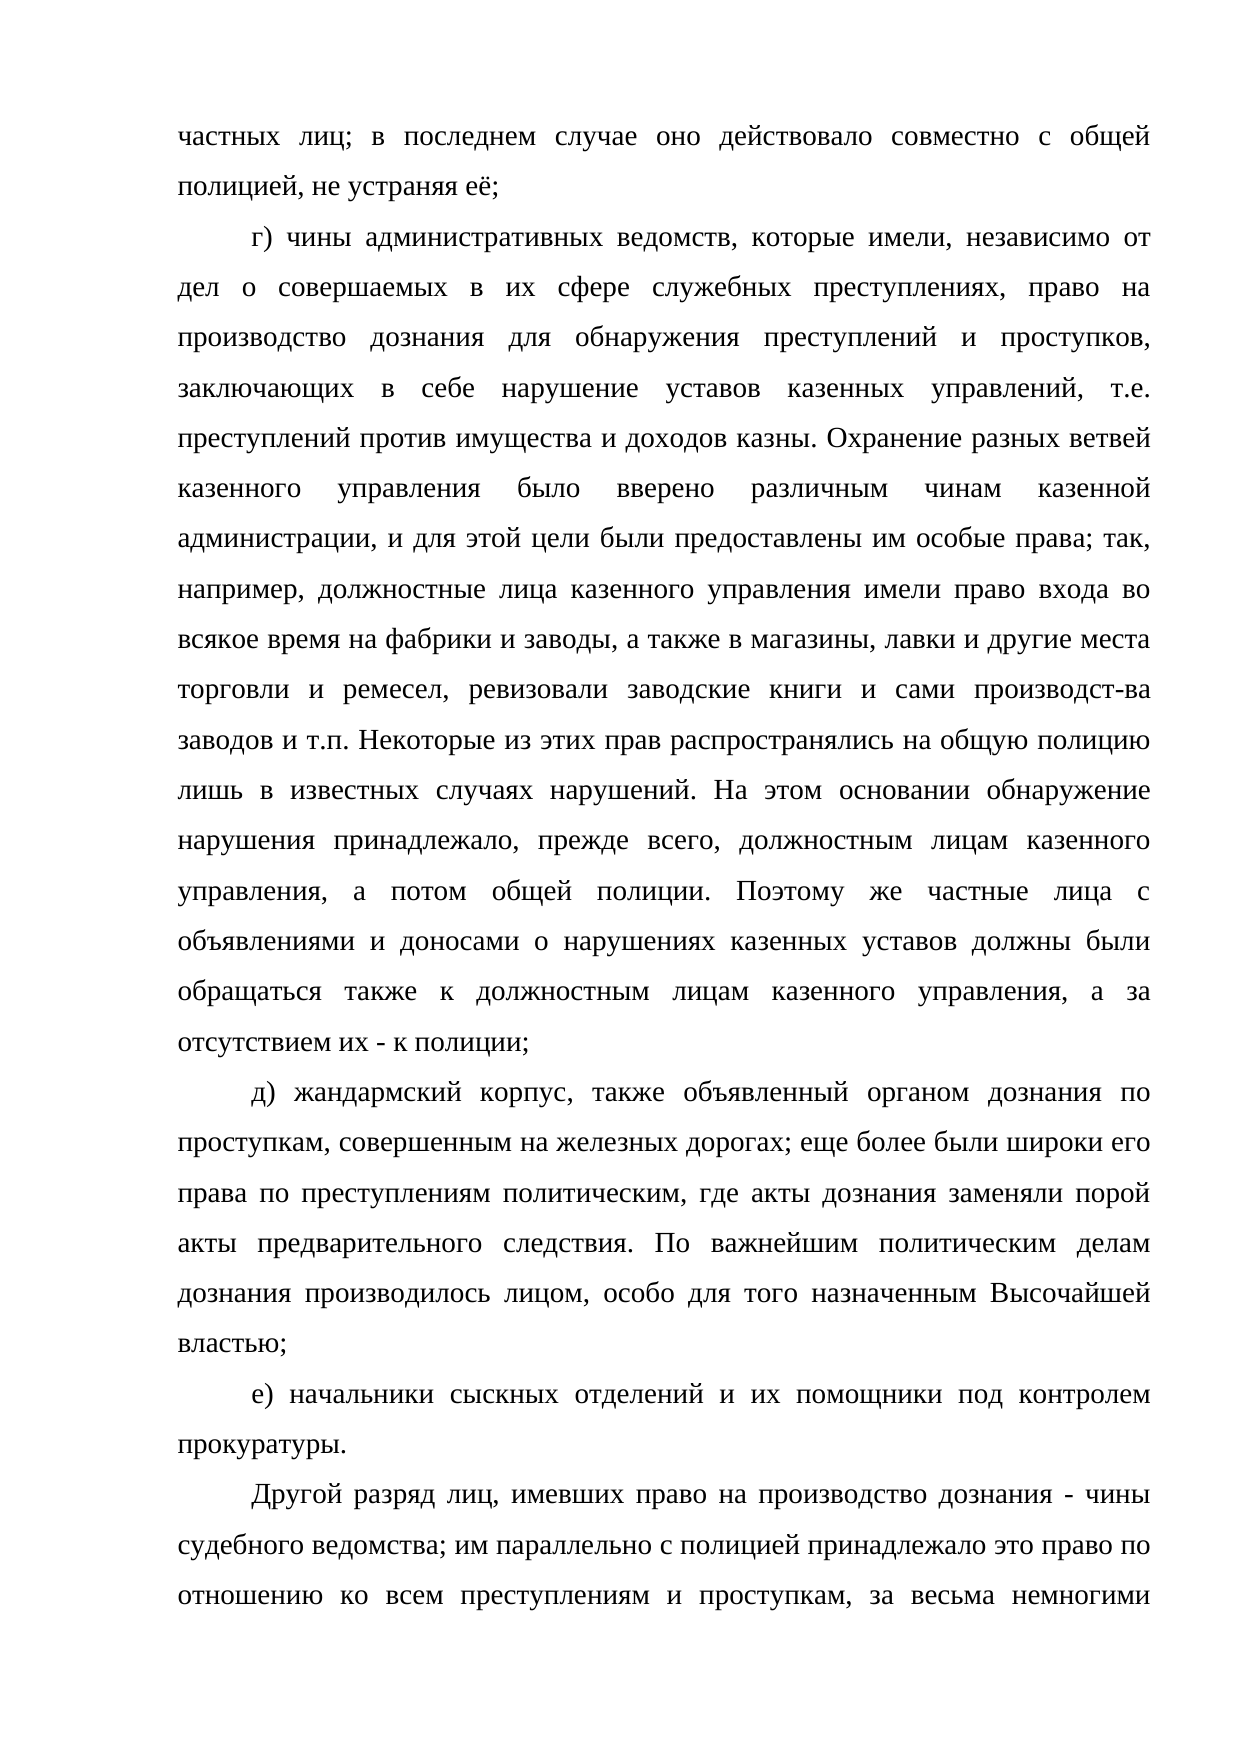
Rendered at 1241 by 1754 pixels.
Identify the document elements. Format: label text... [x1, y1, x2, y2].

text д) жандармский корпус, также объявленный органом дознания по проступкам, совершенным на железных дорогах; еще более были широки его права по преступлениям политическим, где акты дознания заменяли порой акты предварительного следствия. По важнейшим политическим делам дознания производилось лицом, особо для того назначенным Высочайшей властью; [177, 1074, 1152, 1359]
text г) чины административных ведомств, которые имели, независимо от дел о совершаемых в их сфере служебных преступлениях, право на производство дознания для обнаружения преступлений и проступков, заключающих в себе нарушение уставов казенных управлений, т.е. преступлений против имущества и доходов казны. Охранение разных ветвей казенного управления было вверено различным чинам казенной администрации, и для этой цели были предоставлены им особые права; так, например, должностные лица казенного управления имели право входа во всякое время на фабрики и заводы, а также в магазины, лавки и другие места торговли и ремесел, ревизовали заводские книги и сами производст-ва заводов и т.п. Некоторые из этих прав распространялись на общую полицию лишь в известных случаях нарушений. На этом основании обнаружение нарушения принадлежало, прежде всего, должностным лицам казенного управления, а потом общей полиции. Поэтому же частные лица с объявлениями и доносами о нарушениях казенных уставов должны были обращаться также к должностным лицам казенного управления, а за отсутствием их - к полиции; [177, 219, 1152, 1057]
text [177, 118, 1152, 202]
text е) начальники сыскных отделений и их помощники под контролем прокуратуры. [177, 1376, 1152, 1460]
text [177, 1477, 1152, 1611]
